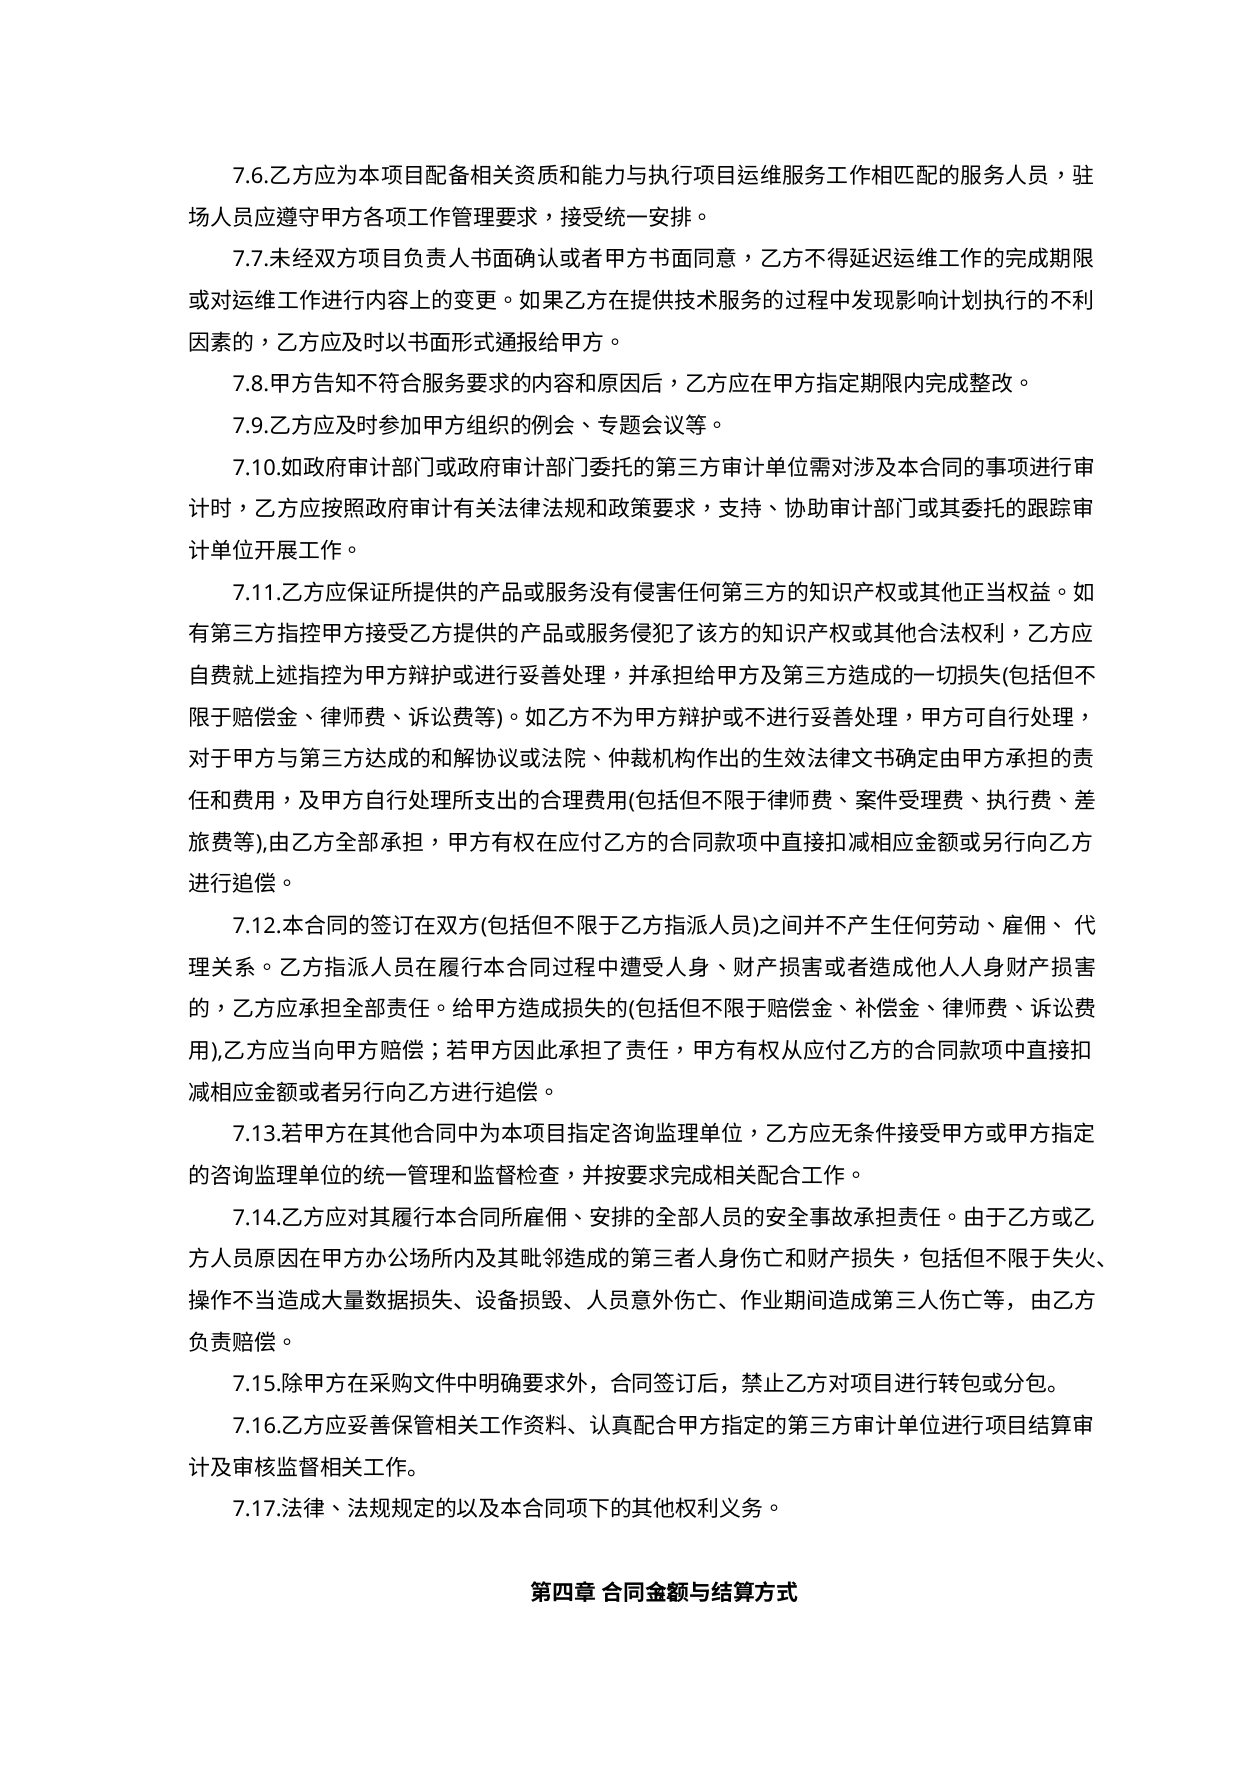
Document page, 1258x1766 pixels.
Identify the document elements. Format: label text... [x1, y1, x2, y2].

text 7.6.乙方应为本项目配备相关资质和能力与执行项目运维服务工作相匹配的服务人员，驻场人员应遵守甲方各项工作管理要求，接受统一安排。 [188, 150, 1096, 233]
text 7.12.本合同的签订在双方(包括但不限于乙方指派人员)之间并不产生任何劳动、雇佣、 代理关系。乙方指派人员在履行本合同过程中遭受人身、财产损害或者造成他人人身财产损害的，乙方应承担全部责任。给甲方造成损失的(包括但不限于赔偿金、补偿金、律师费、诉讼费用),乙方应当向甲方赔偿；若甲方因此承担了责任，甲方有权从应付乙方的合同款项中直接扣减相应金额或者另行向乙方进行追偿。 [188, 900, 1096, 1108]
text 7.14.乙方应对其履行本合同所雇佣、安排的全部人员的安全事故承担责任。由于乙方或乙方人员原因在甲方办公场所内及其毗邻造成的第三者人身伤亡和财产损失，包括但不限于失火、操作不当造成大量数据损失、设备损毁、人员意外伤亡、作业期间造成第三人伤亡等，由乙方负责赔偿。 [188, 1192, 1096, 1358]
text 7.9.乙方应及时参加甲方组织的例会、专题会议等。 [188, 400, 1096, 442]
text 7.10.如政府审计部门或政府审计部门委托的第三方审计单位需对涉及本合同的事项进行审计时，乙方应按照政府审计有关法律法规和政策要求，支持、协助审计部门或其委托的跟踪审计单位开展工作。 [188, 442, 1096, 567]
text 7.7.未经双方项目负责人书面确认或者甲方书面同意，乙方不得延迟运维工作的完成期限或对运维工作进行内容上的变更。如果乙方在提供技术服务的过程中发现影响计划执行的不利因素的，乙方应及时以书面形式通报给甲方。 [188, 233, 1096, 358]
text 7.17.法律、法规规定的以及本合同项下的其他权利义务。 [188, 1483, 1096, 1525]
text 7.13.若甲方在其他合同中为本项目指定咨询监理单位，乙方应无条件接受甲方或甲方指定的咨询监理单位的统一管理和监督检查，并按要求完成相关配合工作。 [188, 1108, 1096, 1192]
text 7.16.乙方应妥善保管相关工作资料、认真配合甲方指定的第三方审计单位进行项目结算审计及审核监督相关工作。 [188, 1400, 1096, 1483]
text 第四章 合同金额与结算方式 [188, 1567, 1096, 1608]
text 7.8.甲方告知不符合服务要求的内容和原因后，乙方应在甲方指定期限内完成整改。 [188, 358, 1096, 400]
text 7.15.除甲方在采购文件中明确要求外，合同签订后，禁止乙方对项目进行转包或分包。 [188, 1358, 1096, 1400]
text 7.11.乙方应保证所提供的产品或服务没有侵害任何第三方的知识产权或其他正当权益。如有第三方指控甲方接受乙方提供的产品或服务侵犯了该方的知识产权或其他合法权利，乙方应自费就上述指控为甲方辩护或进行妥善处理，并承担给甲方及第三方造成的一切损失(包括但不限于赔偿金、律师费、诉讼费等)。如乙方不为甲方辩护或不进行妥善处理，甲方可自行处理，对于甲方与第三方达成的和解协议或法院、仲裁机构作出的生效法律文书确定由甲方承担的责任和费用，及甲方自行处理所支出的合理费用(包括但不限于律师费、案件受理费、执行费、差旅费等),由乙方全部承担，甲方有权在应付乙方的合同款项中直接扣减相应金额或另行向乙方进行追偿。 [188, 567, 1096, 900]
